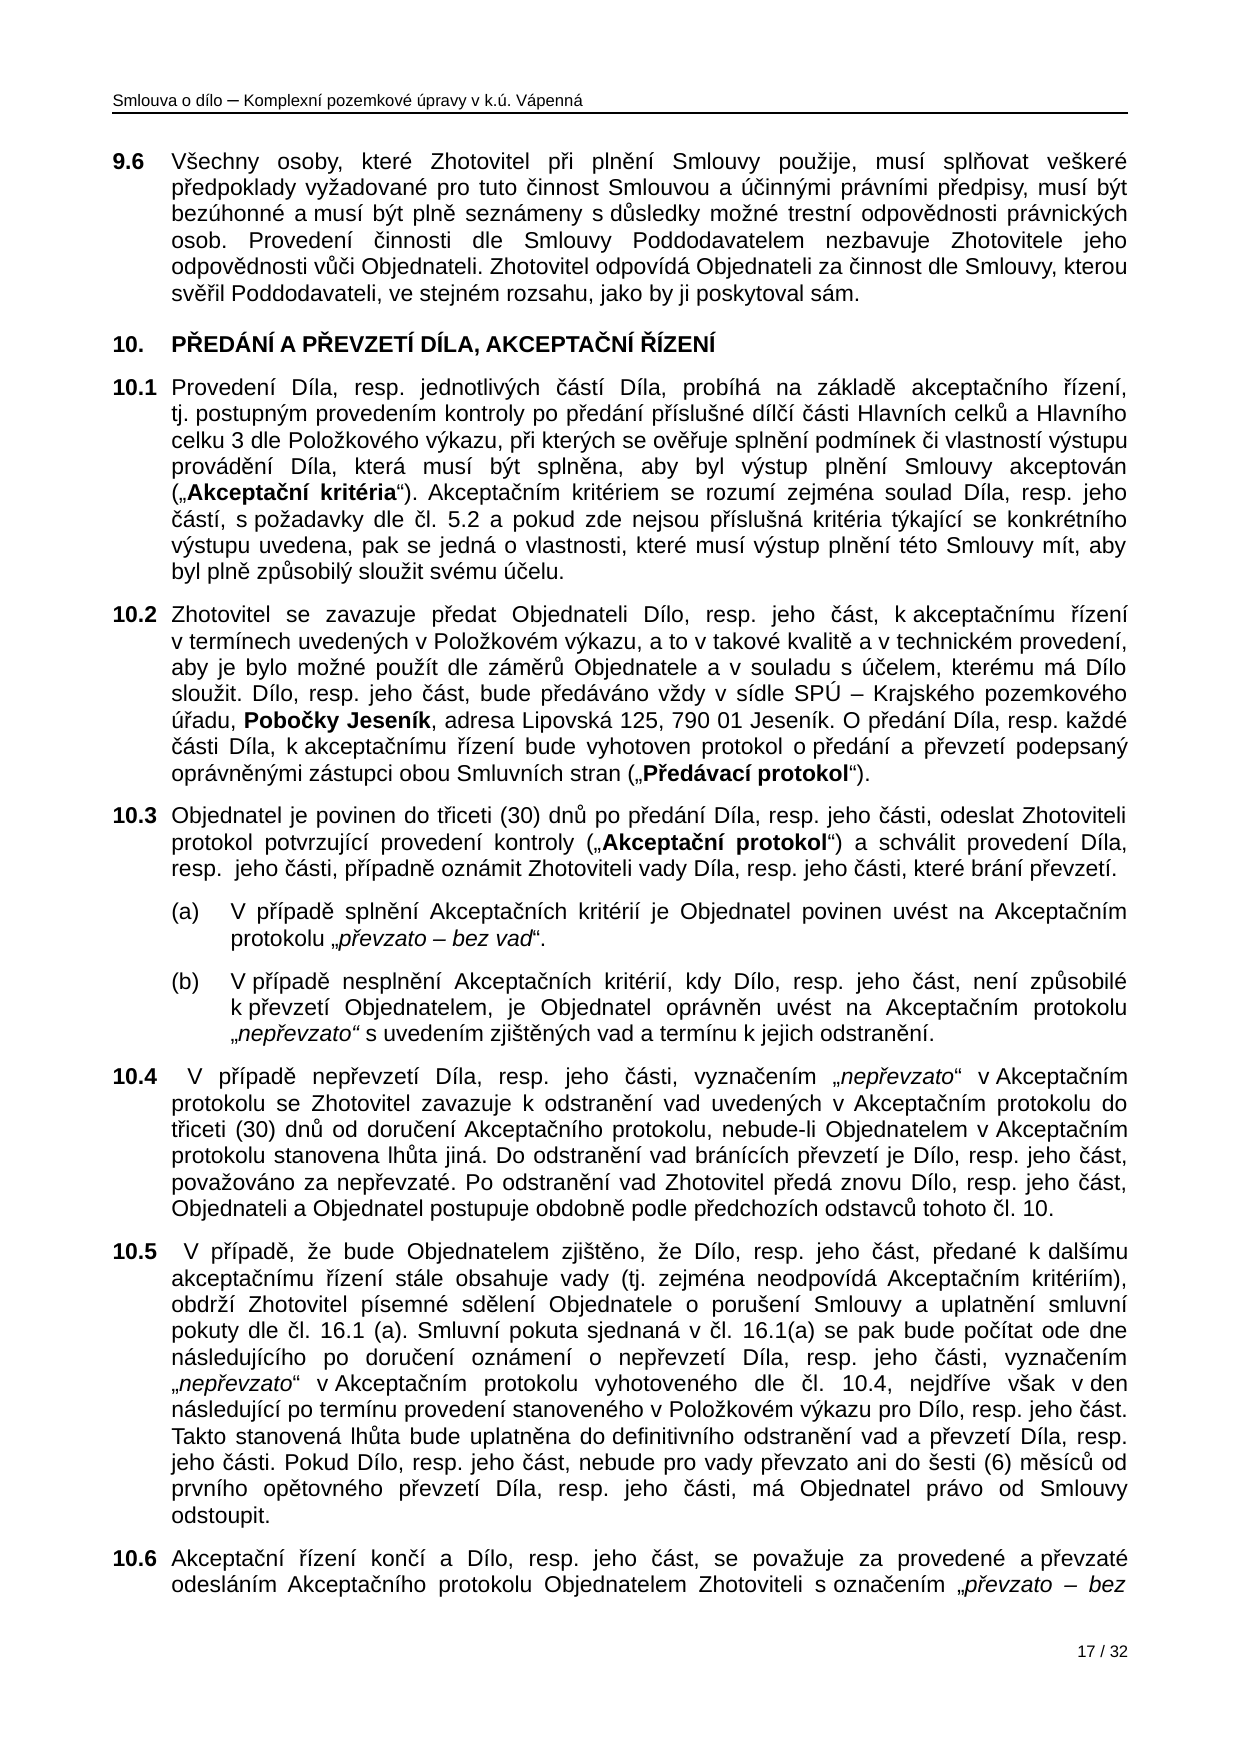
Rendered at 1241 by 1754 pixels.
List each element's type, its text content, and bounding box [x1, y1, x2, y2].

text V případě, že bude Objednatelem zjištěno, že Dílo, resp. jeho část, předané k dalšímu akceptačnímu řízení stále obsahuje vady (tj. zejména neodpovídá Akceptačním kritériím), obdrží Zhotovitel písemné sdělení Objednatele o porušení Smlouvy a uplatnění smluvní pokuty dle čl. 16.1 (a). Smluvní pokuta sjednaná v čl. 16.1(a) se pak bude počítat ode dne následujícího po doručení oznámení o nepřevzetí Díla, resp. jeho části, vyznačením „nepřevzato“ v Akceptačním protokolu vyhotoveného dle čl. 10.4, nejdříve však v den následující po termínu provedení stanoveného v Položkovém výkazu pro Dílo, resp. jeho část. Takto stanovená lhůta bude uplatněna do definitivního odstranění vad a převzetí Díla, resp. jeho části. Pokud Dílo, resp. jeho část, nebude pro vady převzato ani do šesti (6) měsíců od prvního opětovného převzetí Díla, resp. jeho části, má Objednatel právo od Smlouvy odstoupit. [112, 1238, 1128, 1528]
text Objednatel je povinen do třiceti (30) dnů po předání Díla, resp. jeho části, odeslat Zhotoviteli protokol potvrzující provedení kontroly („Akceptační protokol“) a schválit provedení Díla, resp. jeho části, případně oznámit Zhotoviteli vady Díla, resp. jeho části, které brání převzetí. [112, 802, 1128, 882]
list V případě nesplnění Akceptačních kritérií, kdy Dílo, resp. jeho část, není způsobilé k převzetí Objednatelem, je Objednatel oprávněn uvést na Akceptačním protokolu „nepřevzato“ s uvedením zjištěných vad a termínu k jejich odstranění. [171, 968, 1128, 1047]
text Všechny osoby, které Zhotovitel při plnění Smlouvy použije, musí splňovat veškeré předpoklady vyžadované pro tuto činnost Smlouvou a účinnými právními předpisy, musí být bezúhonné a musí být plně seznámeny s důsledky možné trestní odpovědnosti právnických osob. Provedení činnosti dle Smlouvy Poddodavatelem nezbavuje Zhotovitele jeho odpovědnosti vůči Objednateli. Zhotovitel odpovídá Objednateli za činnost dle Smlouvy, kterou svěřil Poddodavateli, ve stejném rozsahu, jako by ji poskytoval sám. [112, 148, 1128, 306]
list V případě splnění Akceptačních kritérií je Objednatel povinen uvést na Akceptačním protokolu „převzato – bez vad“. [171, 898, 1128, 951]
text Provedení Díla, resp. jednotlivých částí Díla, probíhá na základě akceptačního řízení, tj. postupným provedením kontroly po předání příslušné dílčí části Hlavních celků a Hlavního celku 3 dle Položkového výkazu, při kterých se ověřuje splnění podmínek či vlastností výstupu provádění Díla, která musí být splněna, aby byl výstup plnění Smlouvy akceptován („Akceptační kritéria“). Akceptačním kritériem se rozumí zejména soulad Díla, resp. jeho částí, s požadavky dle čl. 5.2 a pokud zde nejsou příslušná kritéria týkající se konkrétního výstupu uvedena, pak se jedná o vlastnosti, které musí výstup plnění této Smlouvy mít, aby byl plně způsobilý sloužit svému účelu. [112, 374, 1128, 585]
text Zhotovitel se zavazuje předat Objednateli Dílo, resp. jeho část, k akceptačnímu řízení v termínech uvedených v Položkovém výkazu, a to v takové kvalitě a v technickém provedení, aby je bylo možné použít dle záměrů Objednatele a v souladu s účelem, kterému má Dílo sloužit. Dílo, resp. jeho část, bude předáváno vždy v sídle SPÚ – Krajského pozemkového úřadu, Pobočky Jeseník, adresa Lipovská 125, 790 01 Jeseník. O předání Díla, resp. každé části Díla, k akceptačnímu řízení bude vyhotoven protokol o předání a převzetí podepsaný oprávněnými zástupci obou Smluvních stran („Předávací protokol“). [112, 601, 1128, 786]
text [112, 1545, 1128, 1597]
text Předání a převzetí Díla, Akceptační řízení [112, 331, 1128, 357]
text V případě nepřevzetí Díla, resp. jeho části, vyznačením „nepřevzato“ v Akceptačním protokolu se Zhotovitel zavazuje k odstranění vad uvedených v Akceptačním protokolu do třiceti (30) dnů od doručení Akceptačního protokolu, nebude-li Objednatelem v Akceptačním protokolu stanovena lhůta jiná. Do odstranění vad bránících převzetí je Dílo, resp. jeho část, považováno za nepřevzaté. Po odstranění vad Zhotovitel předá znovu Dílo, resp. jeho část, Objednateli a Objednatel postupuje obdobně podle předchozích odstavců tohoto čl. 10. [112, 1063, 1128, 1221]
